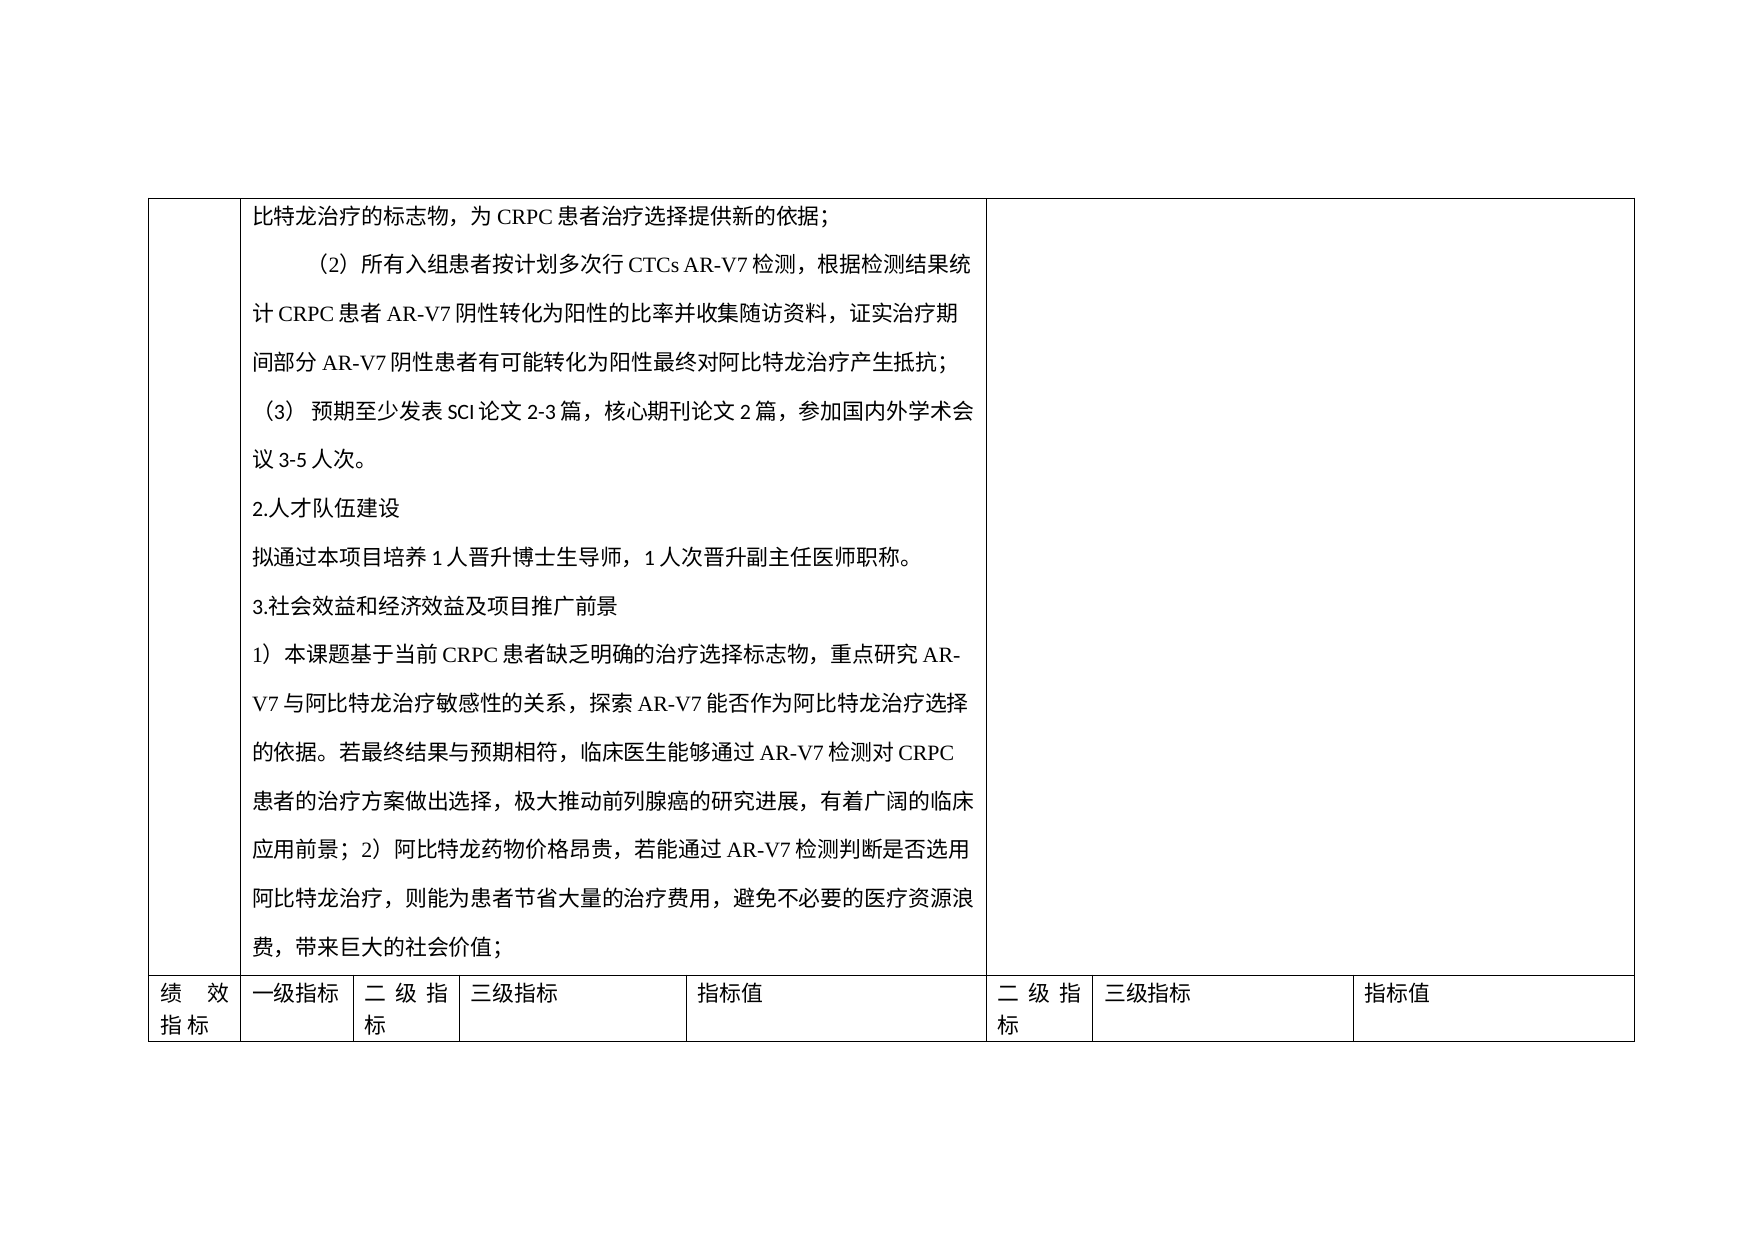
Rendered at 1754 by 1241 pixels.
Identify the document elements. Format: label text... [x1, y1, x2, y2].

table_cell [987, 199, 1634, 974]
table_cell 三级指标 [460, 976, 686, 1041]
table_cell 一级指标 [241, 976, 353, 1041]
table_cell 二级指标 [354, 976, 459, 1041]
table_cell 指标值 [687, 976, 986, 1041]
table_cell 绩 效 指 标 [149, 976, 240, 1041]
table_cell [241, 199, 986, 974]
table_cell 二级指标 [987, 976, 1092, 1041]
table_cell 指标值 [1354, 976, 1634, 1041]
table_cell 三级指标 [1093, 976, 1353, 1041]
